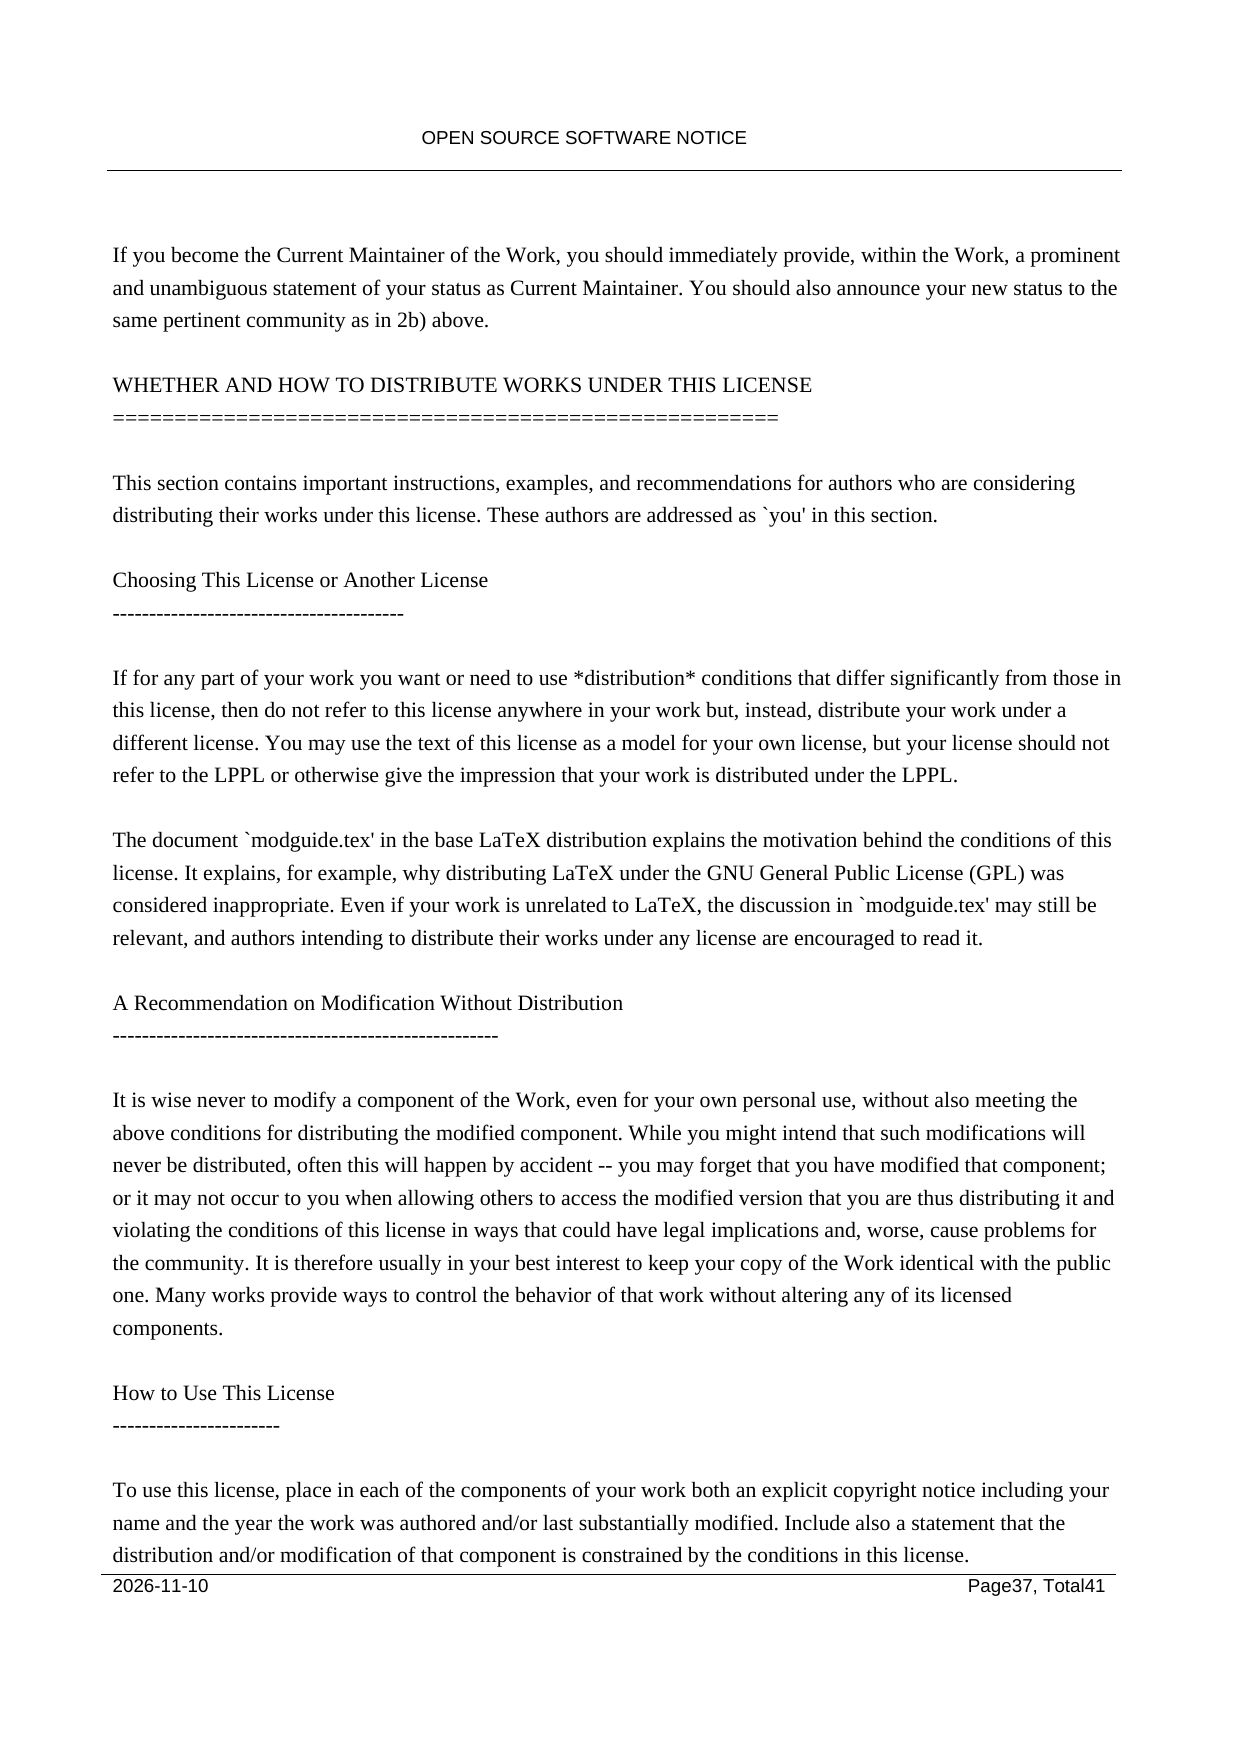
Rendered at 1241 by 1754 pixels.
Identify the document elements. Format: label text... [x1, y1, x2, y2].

text If for any part of your work you want or need to use *distribution* conditions that differ significantly from those in this license, then do not refer to this license anywhere in your work but, instead, distribute your work under a different license. You may use the text of this license as a model for your own license, but your license should not refer to the LPPL or otherwise give the impression that your work is distributed under the LPPL. [112, 661, 1128, 791]
text ====================================================== [112, 401, 1128, 434]
text Choosing This License or Another License [112, 564, 1128, 596]
text WHETHER AND HOW TO DISTRIBUTE WORKS UNDER THIS LICENSE [112, 369, 1128, 401]
text ----------------------------------------------------- [112, 1019, 1128, 1051]
text ---------------------------------------- [112, 596, 1128, 629]
text ----------------------- [112, 1409, 1128, 1441]
text How to Use This License [112, 1376, 1128, 1409]
text It is wise never to modify a component of the Work, even for your own personal use, without also meeting the above conditions for distributing the modified component. While you might intend that such modifications will never be distributed, often this will happen by accident -- you may forget that you have modified that component; or it may not occur to you when allowing others to access the modified version that you are thus distributing it and violating the conditions of this license in ways that could have legal implications and, worse, cause problems for the community. It is therefore usually in your best interest to keep your copy of the Work identical with the public one. Many works provide ways to control the behavior of that work without altering any of its licensed components. [112, 1084, 1128, 1344]
text The document `modguide.tex' in the base LaTeX distribution explains the motivation behind the conditions of this license. It explains, for example, why distributing LaTeX under the GNU General Public License (GPL) was considered inappropriate. Even if your work is unrelated to LaTeX, the discussion in `modguide.tex' may still be relevant, and authors intending to distribute their works under any license are encouraged to read it. [112, 824, 1128, 954]
text This section contains important instructions, examples, and recommendations for authors who are considering distributing their works under this license. These authors are addressed as `you' in this section. [112, 466, 1128, 531]
text To use this license, place in each of the components of your work both an explicit copyright notice including your name and the year the work was authored and/or last substantially modified. Include also a statement that the distribution and/or modification of that component is constrained by the conditions in this license. [112, 1474, 1128, 1571]
text A Recommendation on Modification Without Distribution [112, 986, 1128, 1019]
text If you become the Current Maintainer of the Work, you should immediately provide, within the Work, a prominent and unambiguous statement of your status as Current Maintainer. You should also announce your new status to the same pertinent community as in 2b) above. [112, 239, 1128, 336]
